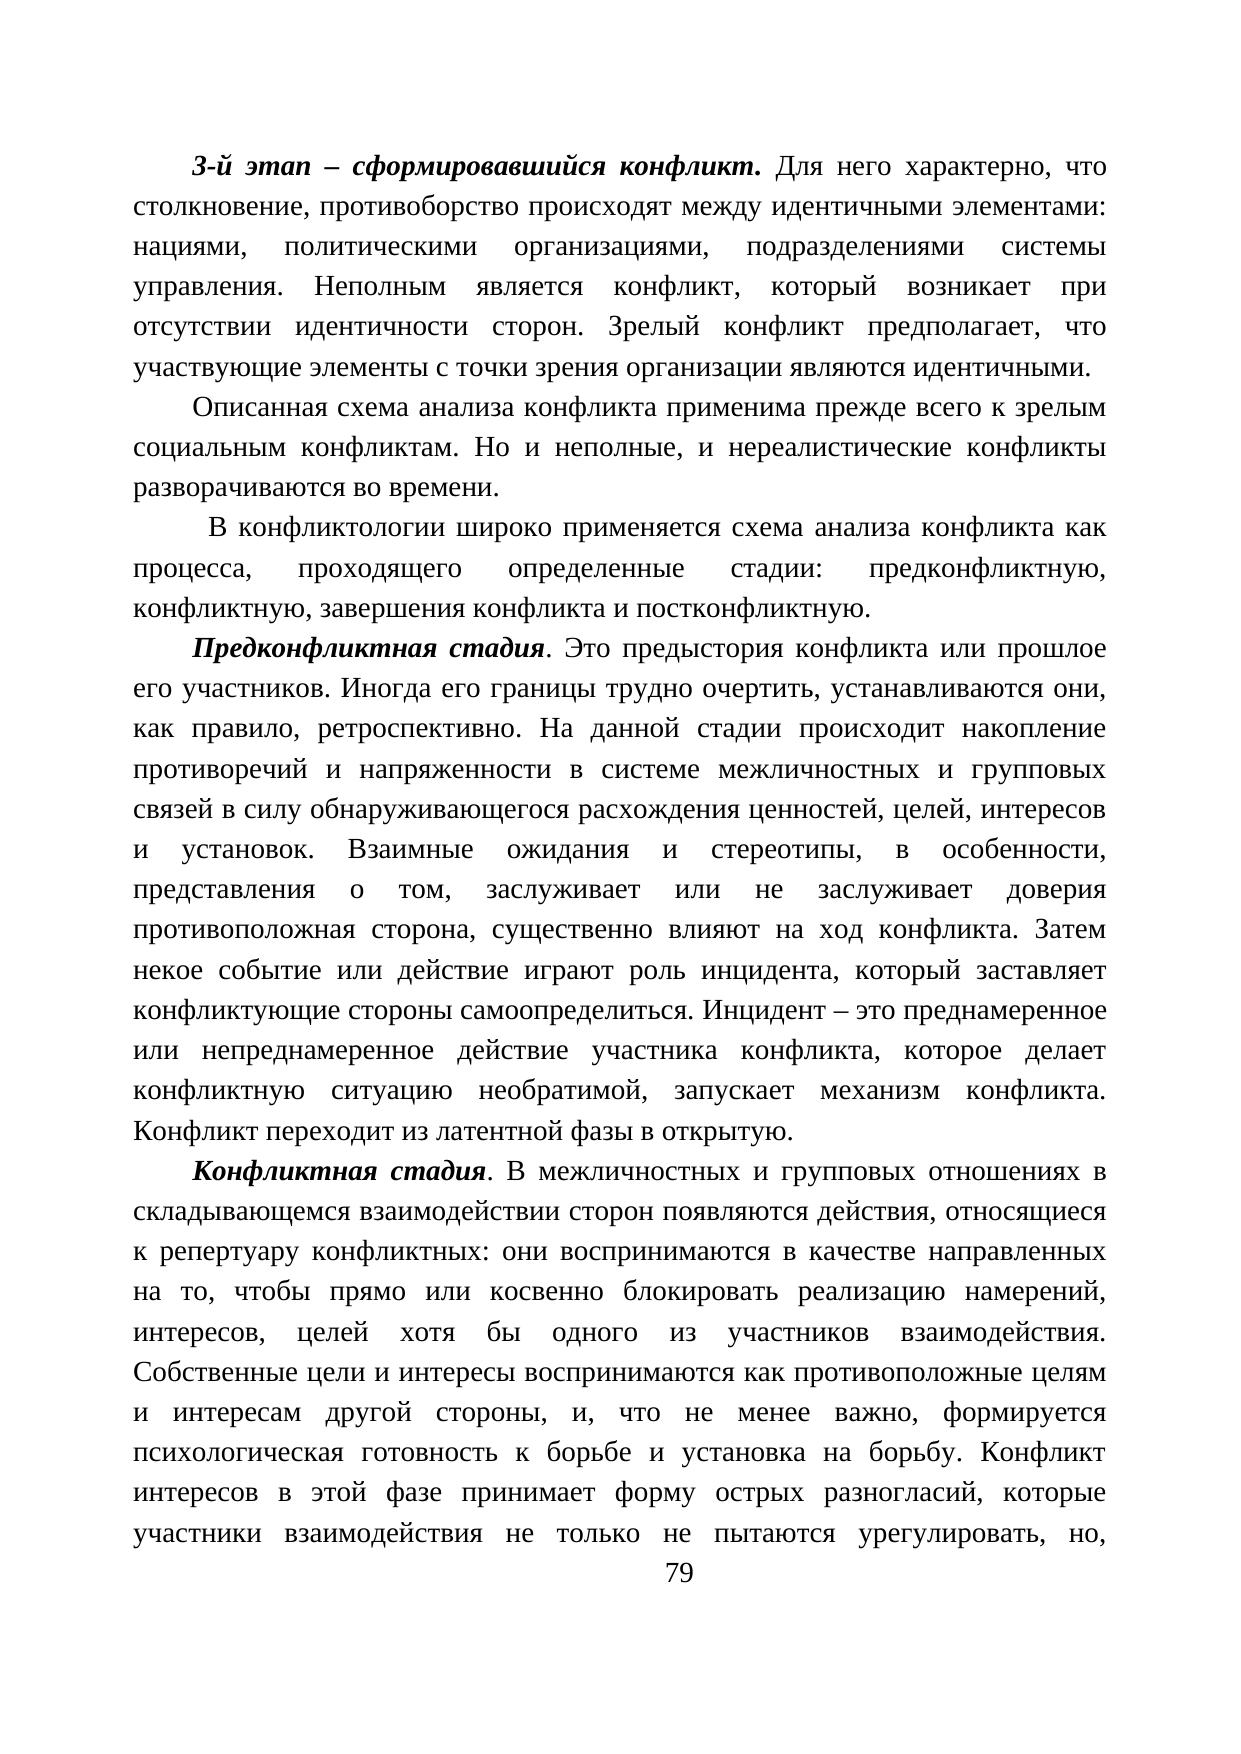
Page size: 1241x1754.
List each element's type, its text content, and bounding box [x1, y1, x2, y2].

text Предконфликтная стадия. Это предыстория конфликта или прошлое его участников. Иногда его границы трудно очертить, устанавливаются они, как правило, ретроспективно. На данной стадии происходит накопление противоречий и напряженности в системе межличностных и групповых связей в силу обнаруживающегося расхождения ценностей, целей, интересов и установок. Взаимные ожидания и стереотипы, в особенности, представления о том, заслуживает или не заслуживает доверия противоположная сторона, существенно влияют на ход конфликта. Затем некое событие или действие играют роль инцидента, который заставляет конфликтующие стороны самоопределиться. Инцидент – это преднамеренное или непреднамеренное действие участника конфликта, которое делает конфликтную ситуацию необратимой, запускает механизм конфликта. Конфликт переходит из латентной фазы в открытую. [133, 630, 1107, 1146]
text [133, 1153, 1107, 1548]
text В конфликтологии широко применяется схема анализа конфликта как процесса, проходящего определенные стадии: предконфликтную, конфликтную, завершения конфликта и постконфликтную. [133, 509, 1107, 623]
list 3-й этап – сформировавшийся конфликт. Для него характерно, что столкновение, противоборство происходят между идентичными элементами: нациями, политическими организациями, подразделениями системы управления. Неполным является конфликт, который возникает при отсутствии идентичности сторон. Зрелый конфликт предполагает, что участвующие элементы с точки зрения организации являются идентичными. [133, 148, 1107, 382]
text Описанная схема анализа конфликта применима прежде всего к зрелым социальным конфликтам. Но и неполные, и нереалистические конфликты разворачиваются во времени. [133, 389, 1107, 503]
